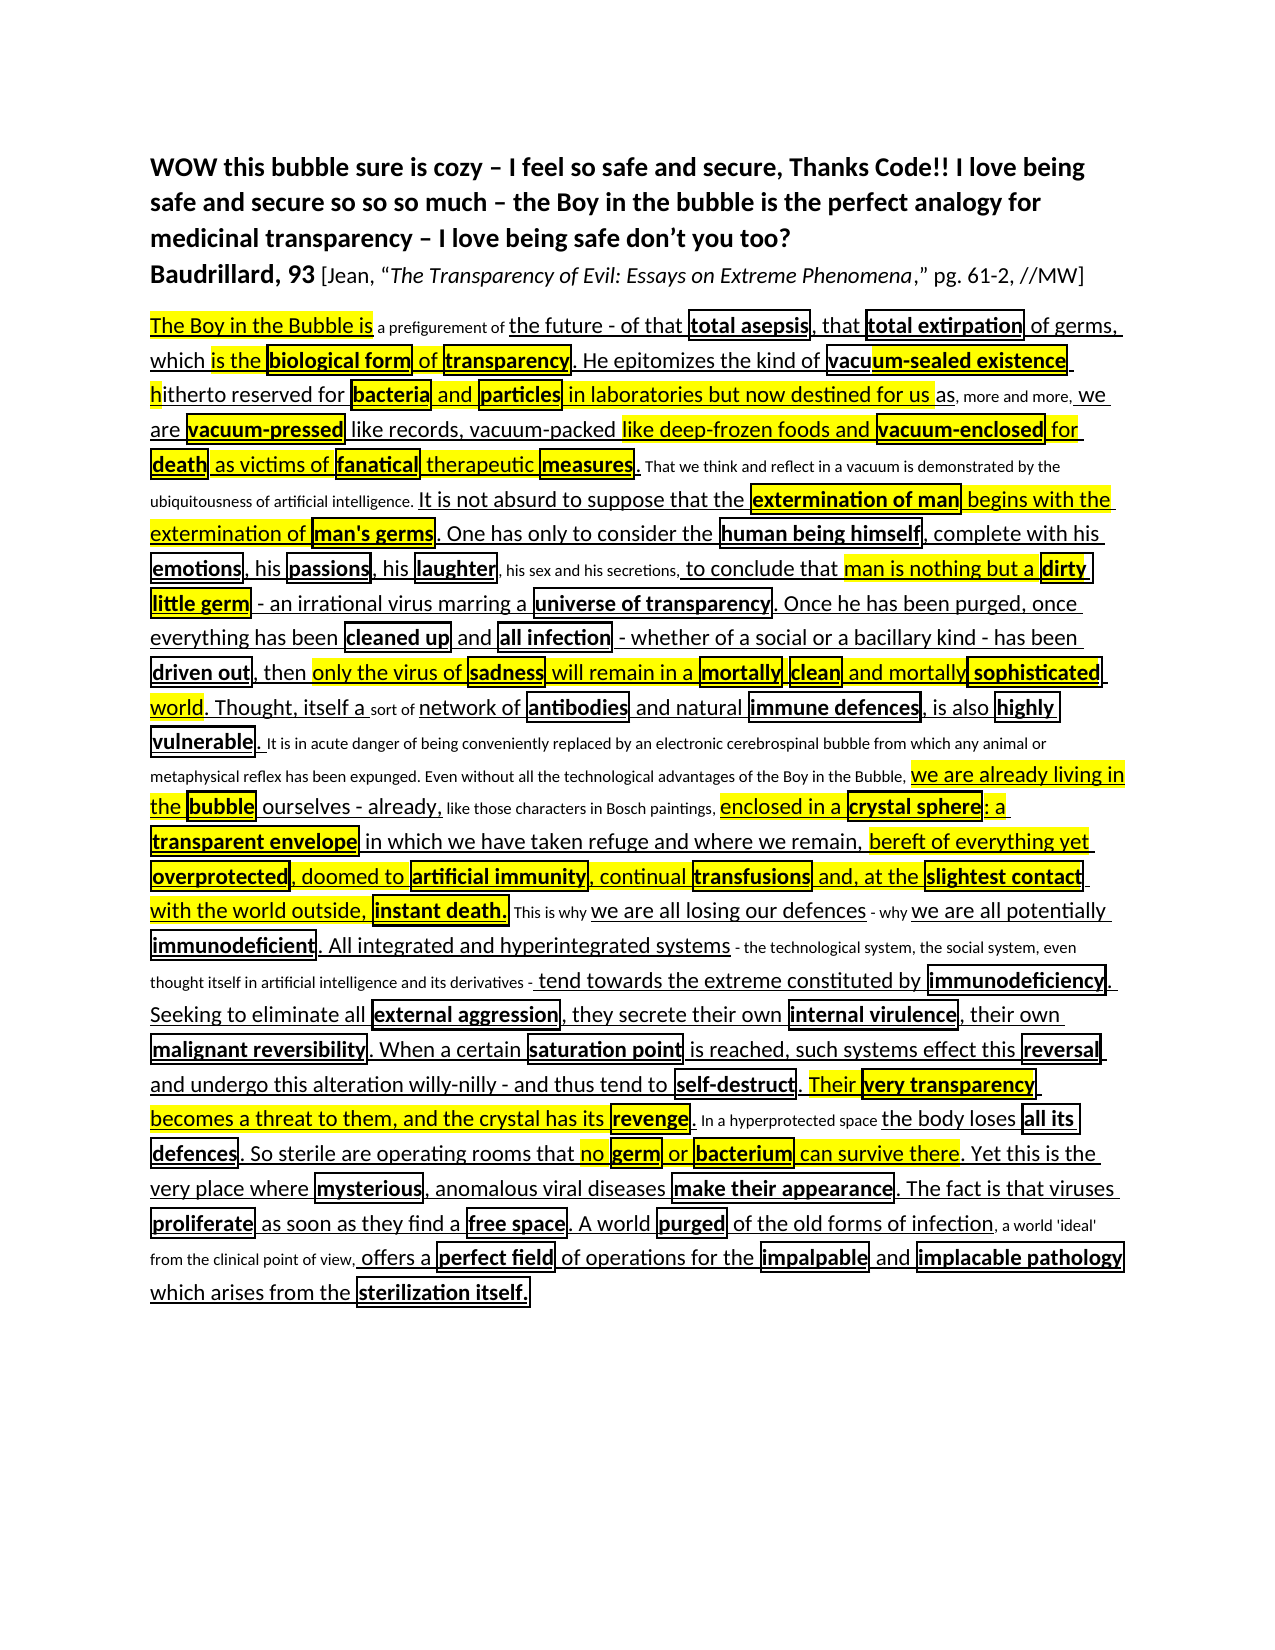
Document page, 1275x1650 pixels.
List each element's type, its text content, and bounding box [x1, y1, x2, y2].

text The Boy in the Bubble is a prefigurement of the future - of that total asepsis, that total extirpation of germs, which is the biological form of transparency. He epitomizes the kind of vacuum-sealed existence hitherto reserved for bacteria and particles in laboratories but now destined for us as, more and more, we are vacuum-pressed like records, vacuum-packed like deep-frozen foods and vacuum-enclosed for death as victims of fanatical therapeutic measures. That we think and reflect in a vacuum is demonstrated by the ubiquitousness of artificial intelligence. It is not absurd to suppose that the extermination of man begins with the extermination of man's germs. One has only to consider the human being himself, complete with his emotions, his passions, his laughter, his sex and his secretions, to conclude that man is nothing but a dirty little germ - an irrational virus marring a universe of transparency. Once he has been purged, once everything has been cleaned up and all infection - whether of a social or a bacillary kind - has been driven out, then only the virus of sadness will remain in a mortally clean and mortally sophisticated world. Thought, itself a sort of network of antibodies and natural immune defences, is also highly vulnerable. It is in acute danger of being conveniently replaced by an electronic cerebrospinal bubble from which any animal or metaphysical reflex has been expunged. Even without all the technological advantages of the Boy in the Bubble, we are already living in the bubble ourselves - already, like those characters in Bosch paintings, enclosed in a crystal sphere: a transparent envelope in which we have taken refuge and where we remain, bereft of everything yet overprotected, doomed to artificial immunity, continual transfusions and, at the slightest contact with the world outside, instant death. This is why we are all losing our defences - why we are all potentially immunodeficient. All integrated and hyperintegrated systems - the technological system, the social system, even thought itself in artificial intelligence and its derivatives - tend towards the extreme constituted by immunodeficiency. Seeking to eliminate all external aggression, they secrete their own internal virulence, their own malignant reversibility. When a certain saturation point is reached, such systems effect this reversal and undergo this alteration willy-nilly - and thus tend to self-destruct. Their very transparency becomes a threat to them, and the crystal has its revenge. In a hyperprotected space the body loses all its defences. So sterile are operating rooms that no germ or bacterium can survive there. Yet this is the very place where mysterious, anomalous viral diseases make their appearance. The fact is that viruses proliferate as soon as they find a free space. A world purged of the old forms of infection, a world 'ideal' from the clinical point of view, offers a perfect field of operations for the impalpable and implacable pathology which arises from the sterilization itself. [150, 309, 1125, 1308]
text Baudrillard, 93 [Jean, “The Transparency of Evil: Essays on Extreme Phenomena,” pg. 61-2, //MW] [150, 257, 1125, 290]
subtitle WOW this bubble sure is cozy – I feel so safe and secure, Thanks Code!! I love being safe and secure so so so much – the Boy in the bubble is the perfect analogy for medicinal transparency – I love being safe don’t you too? [150, 150, 1125, 254]
